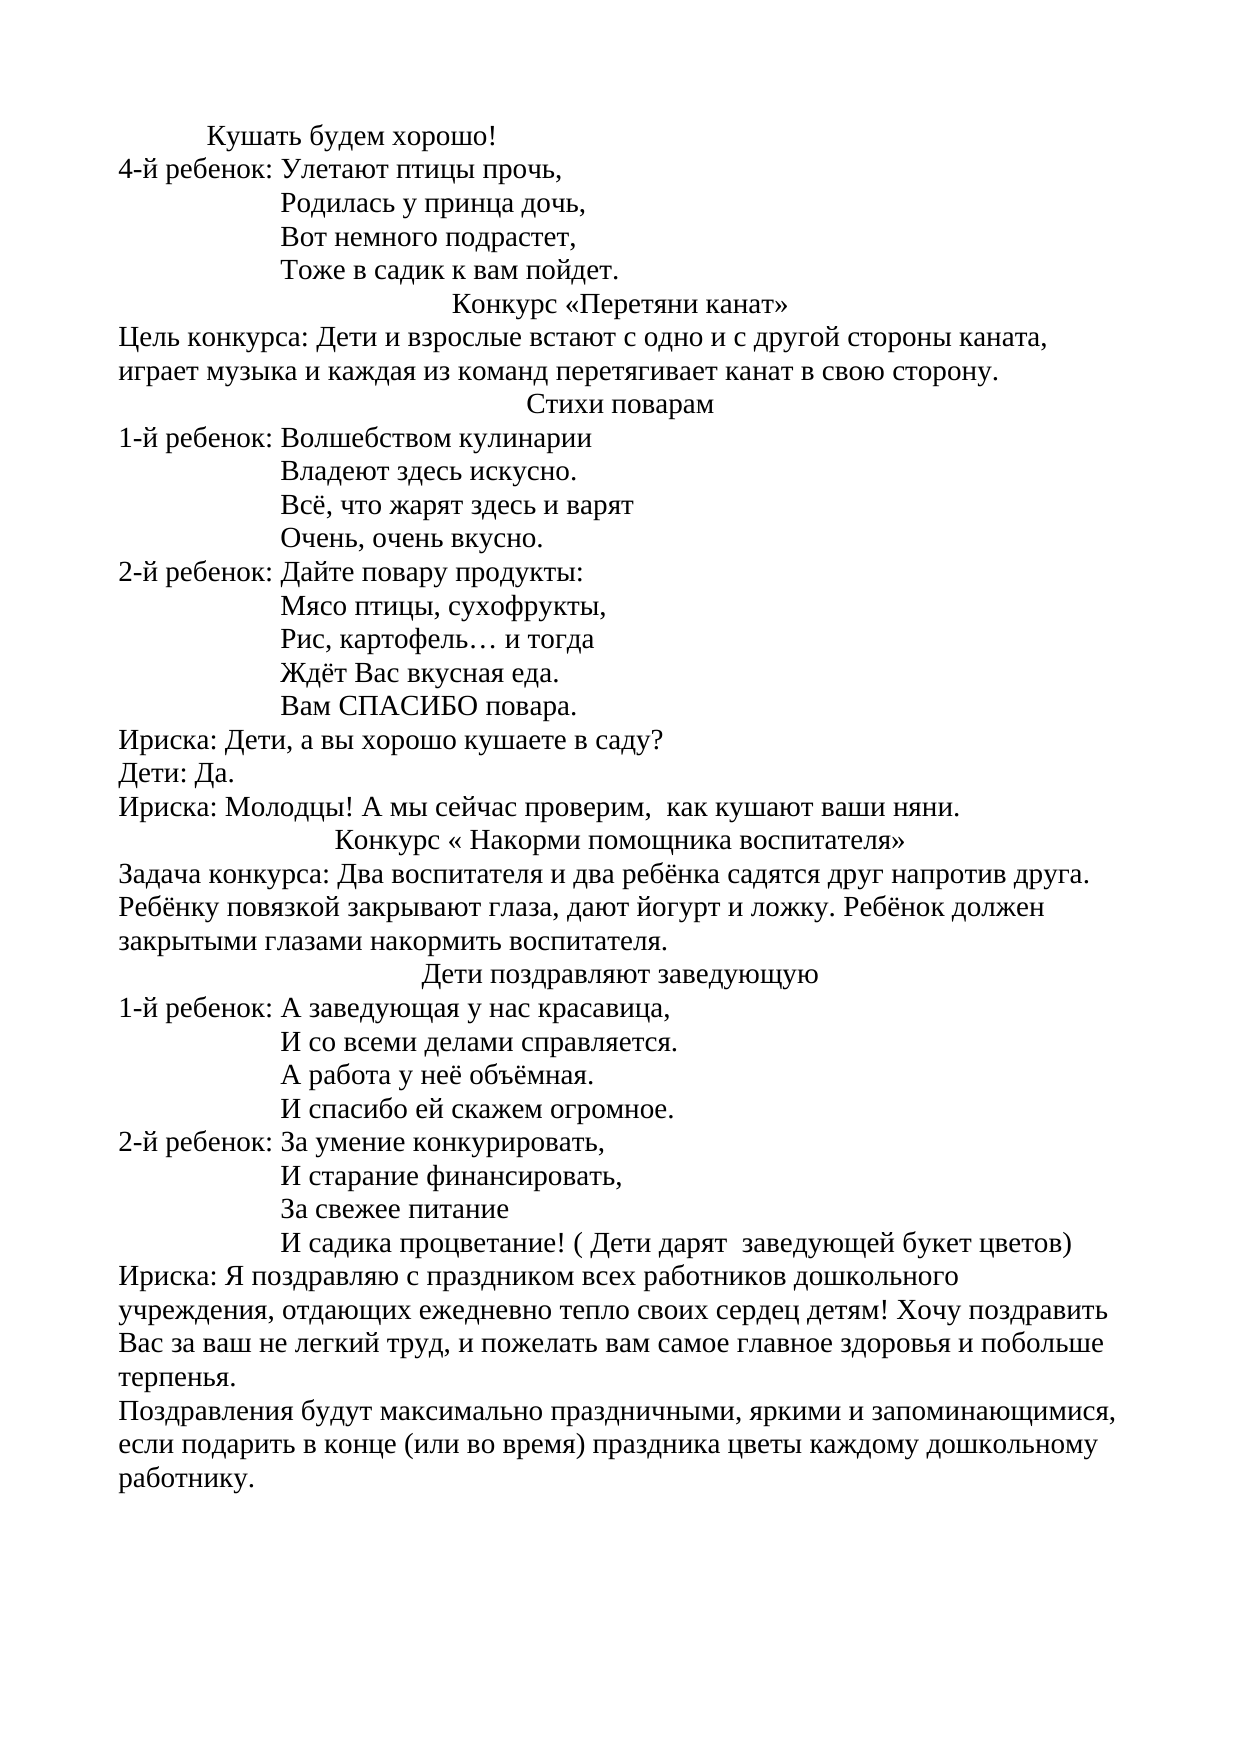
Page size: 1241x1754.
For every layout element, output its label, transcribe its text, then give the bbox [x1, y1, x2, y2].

text Ириска: Дети, а вы хорошо кушаете в саду? [118, 722, 1122, 755]
text Задача конкурса: Два воспитателя и два ребёнка садятся друг напротив друга. Ребёнку повязкой закрывают глаза, дают йогурт и ложку. Ребёнок должен закрытыми глазами накормить воспитателя. [118, 856, 1122, 957]
text 1-й ребенок: Волшебством кулинарии [118, 420, 1122, 453]
text 4-й ребенок: Улетают птицы прочь, [118, 152, 1122, 185]
text Поздравления будут максимально праздничными, яркими и запоминающимися, если подарить в конце (или во время) праздника цветы каждому дошкольному работнику. [118, 1393, 1122, 1493]
text Стихи поварам [118, 386, 1122, 420]
text Цель конкурса: Дети и взрослые встают с одно и с другой стороны каната, играет музыка и каждая из команд перетягивает канат в свою сторону. [118, 319, 1122, 386]
text Вам СПАСИБО повара. [118, 688, 1122, 722]
text 2-й ребенок: За умение конкурировать, [118, 1124, 1122, 1158]
text Ириска: Я поздравляю с праздником всех работников дошкольного учреждения, отдающих ежедневно тепло своих сердец детям! Хочу поздравить Вас за ваш не легкий труд, и пожелать вам самое главное здоровья и побольше терпенья. [118, 1258, 1122, 1393]
text И садика процветание! ( Дети дарят заведующей букет цветов) [118, 1225, 1122, 1258]
text А работа у неё объёмная. [118, 1057, 1122, 1091]
text Дети: Да. [118, 755, 1122, 789]
text Очень, очень вкусно. [118, 521, 1122, 554]
text За свежее питание [118, 1191, 1122, 1225]
text Конкурс « Накорми помощника воспитателя» [118, 822, 1122, 856]
text 2-й ребенок: Дайте повару продукты: [118, 554, 1122, 588]
text Родилась у принца дочь, [118, 185, 1122, 219]
text Владеют здесь искусно. [118, 453, 1122, 487]
text И старание финансировать, [118, 1158, 1122, 1191]
text Тоже в садик к вам пойдет. [118, 252, 1122, 286]
text Конкурс «Перетяни канат» [118, 286, 1122, 319]
text Дети поздравляют заведующую [118, 957, 1122, 990]
text Рис, картофель… и тогда [118, 621, 1122, 655]
text 1-й ребенок: А заведующая у нас красавица, [118, 990, 1122, 1024]
text Ириска: Молодцы! А мы сейчас проверим, как кушают ваши няни. [118, 789, 1122, 822]
text Вот немного подрастет, [118, 219, 1122, 252]
text Всё, что жарят здесь и варят [118, 487, 1122, 521]
text Мясо птицы, сухофрукты, [118, 588, 1122, 621]
text Ждёт Вас вкусная еда. [118, 655, 1122, 688]
text И спасибо ей скажем огромное. [118, 1091, 1122, 1124]
text И со всеми делами справляется. [118, 1024, 1122, 1057]
text Кушать будем хорошо! [118, 118, 1122, 152]
